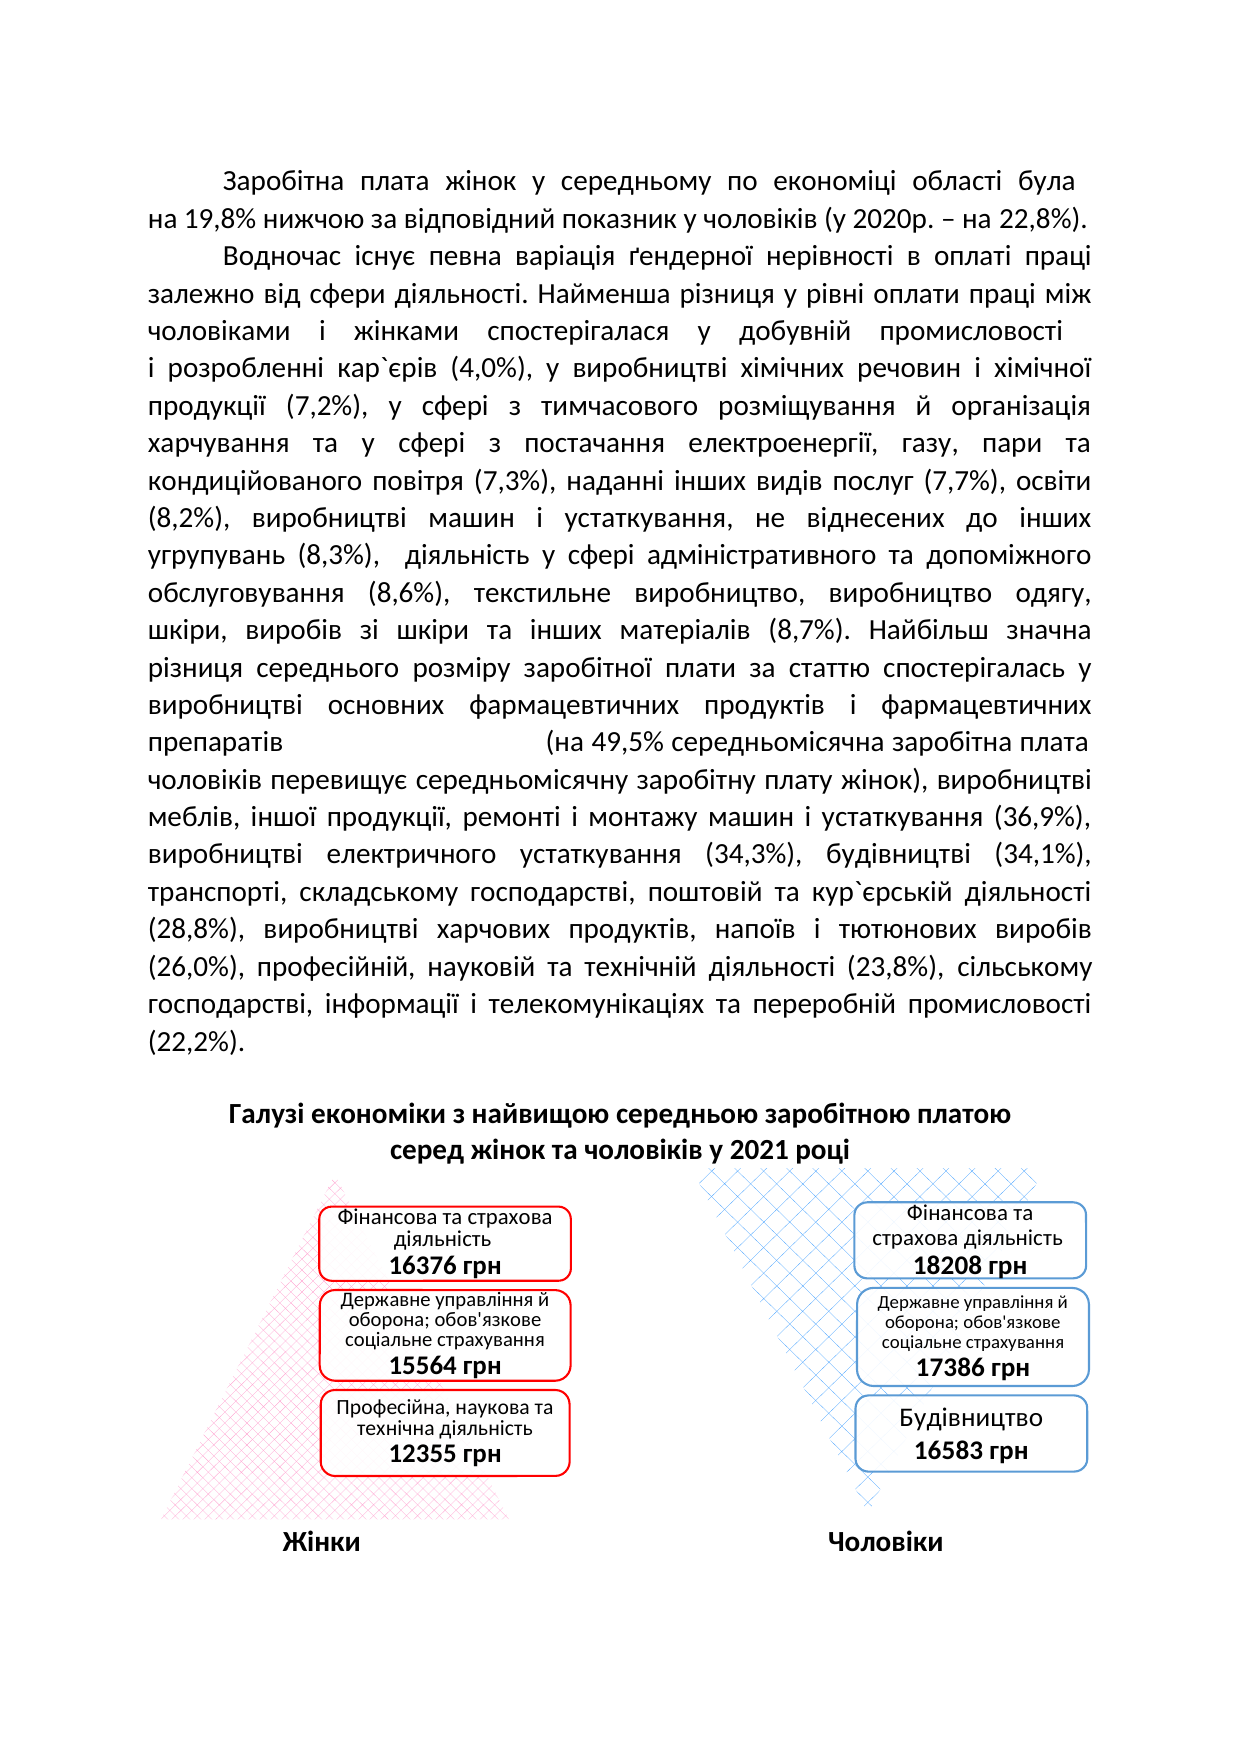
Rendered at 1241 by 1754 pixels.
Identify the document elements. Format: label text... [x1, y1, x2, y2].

text серед жінок та чоловіків у 2021 році [148, 1131, 1092, 1167]
text Водночас існує певна варіація ґендерної нерівності в оплаті праці залежно від сфери діяльності. Найменша різниця у рівні оплати праці між чоловіками і жінками спостерігалася у добувній промисловості і розробленні кар`єрів (4,0%), у виробництві хімічних речовин і хімічної продукції (7,2%), у сфері з тимчасового розміщування й організація харчування та у сфері з постачання електроенергії, газу, пари та кондиційованого повітря (7,3%), наданні інших видів послуг (7,7%), освіти (8,2%), виробництві машин і устаткування, не віднесених до інших угрупувань (8,3%), діяльність у сфері адміністративного та допоміжного обслуговування (8,6%), текстильне виробництво, виробництво одягу, шкіри, виробів зі шкіри та інших матеріалів (8,7%). Найбільш значна різниця середнього розміру заробітної плати за статтю спостерігалась у виробництві основних фармацевтичних продуктів і фармацевтичних препаратів (на 49,5% середньомісячна заробітна плата чоловіків перевищує середньомісячну заробітну плату жінок), виробництві меблів, іншої продукції, ремонті і монтажу машин і устаткування (36,9%), виробництві електричного устаткування (34,3%), будівництві (34,1%), транспорті, складському господарстві, поштовій та кур`єрській діяльності (28,8%), виробництві харчових продуктів, напоїв і тютюнових виробів (26,0%), професійній, науковій та технічній діяльності (23,8%), сільському господарстві, інформації і телекомунікаціях та переробній промисловості (22,2%). [148, 237, 1092, 1058]
text Галузі економіки з найвищою середньою заробітною платою [148, 1096, 1092, 1131]
text Заробітна плата жінок у середньому по економіці області була на 19,8% нижчою за відповідний показник у чоловіків (у 2020р. – на 22,8%). [148, 162, 1092, 236]
text Жінки Чоловіки [148, 1167, 1092, 1559]
